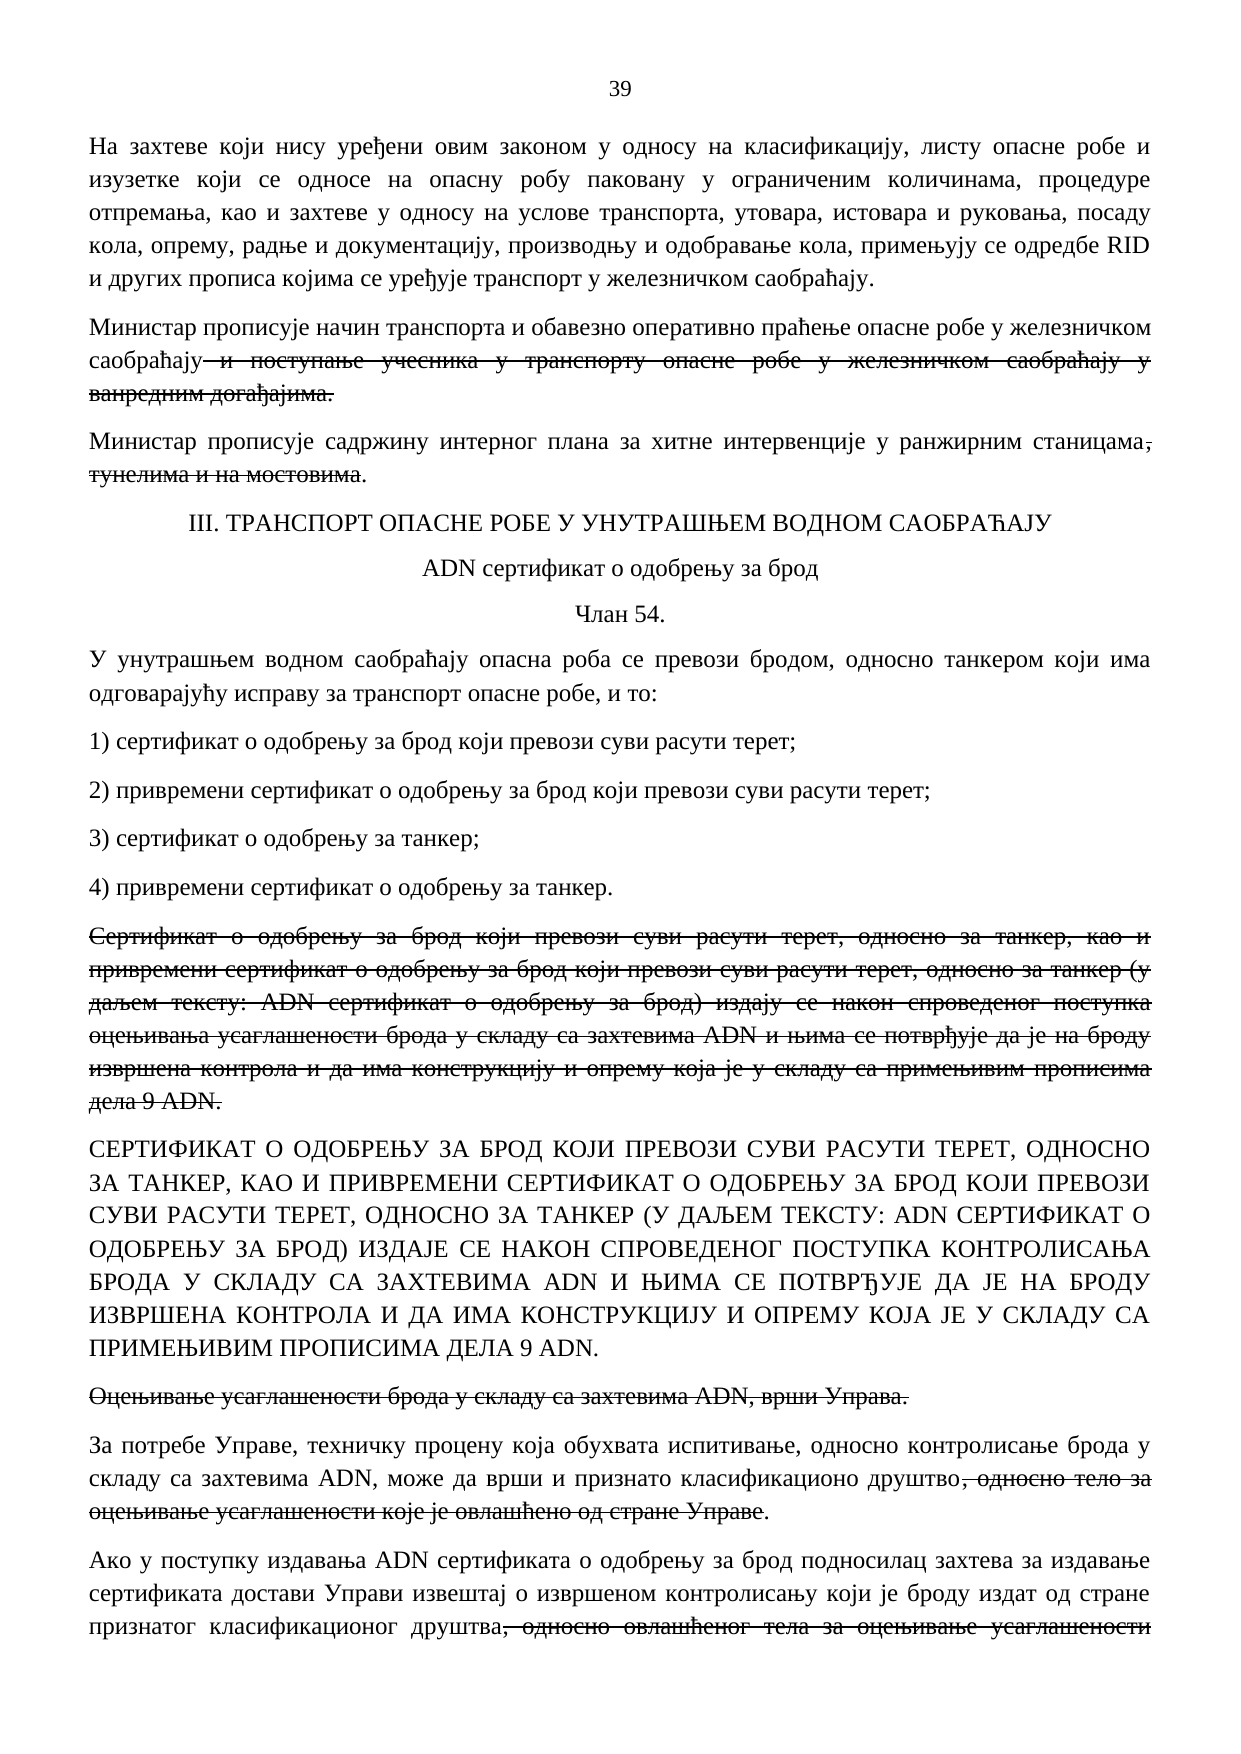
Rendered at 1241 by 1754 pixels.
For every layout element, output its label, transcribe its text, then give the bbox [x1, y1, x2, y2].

text Сертификат о одобрењу за брод који превози суви расути терет, односно за танкер, као и привремени сертификат о одобрењу за брод који превози суви расути терет, односно за танкер (у даљем тексту: ADN сертификат о одобрењу за брод) издају се након спроведеног поступка оцењивања усаглашености брода у складу са захтевима ADN и њима се потврђује да је на броду извршена контрола и да има конструкцију и опрему која је у складу са примењивим прописима дела 9 ADN. [89, 1004, 1152, 1068]
text Сертификат о одобрењу за брод који превози суви расути терет, односно за танкер, као и привремени сертификат о одобрењу за брод који превози суви расути терет, односно за танкер (у даљем тексту: ADN сертификат о одобрењу за брод) издају се након спроведеног поступка оцењивања усаглашености брода у складу са захтевима ADN и њима се потврђује да је на броду извршена контрола и да има конструкцију и опрему која је у складу са примењивим прописима дела 9 ADN. [89, 1070, 1152, 1115]
text ADN сертификат о одобрењу за брод [89, 553, 1152, 582]
text III. ТРАНСПОРТ ОПАСНЕ РОБЕ У УНУТРАШЊЕМ ВОДНОМ САОБРАЋАЈУ [89, 508, 1152, 537]
text За потребе Управе, техничку процену која обухвата испитивање, односно контролисање брода у складу са захтевима ADN, може да врши и признато класификационо друштво, односно тело за оцењивање усаглашености које је овлашћено од стране Управе. [89, 1430, 1152, 1525]
text У унутрашњем водном саобраћају опасна роба се превози бродом, односно танкером који има одговарајућу исправу за транспорт опасне робе, и то: [89, 644, 1152, 706]
text На захтеве који нису уређени овим законом у односу на класификацију, листу опасне робе и изузетке који се односе на опасну робу паковану у ограниченим количинама, процедуре отпремања, као и захтеве у односу на услове транспорта, утовара, истовара и руковања, посаду кола, опрему, радње и документацију, производњу и одобравање кола, примењују се одредбе RID и других прописа којима се уређује транспорт у железничком саобраћају. [89, 131, 1152, 292]
text СЕРТИФИКАТ О ОДОБРЕЊУ ЗА БРОД КОЈИ ПРЕВОЗИ СУВИ РАСУТИ ТЕРЕТ, ОДНОСНО ЗА ТАНКЕР, КАО И ПРИВРЕМЕНИ СЕРТИФИКАТ О ОДОБРЕЊУ ЗА БРОД КОЈИ ПРЕВОЗИ СУВИ РАСУТИ ТЕРЕТ, ОДНОСНО ЗА ТАНКЕР (У ДАЉЕМ ТЕКСТУ: ADN СЕРТИФИКАТ О ОДОБРЕЊУ ЗА БРОД) ИЗДАЈЕ СЕ НАКОН СПРОВЕДЕНОГ ПОСТУПКА КОНТРОЛИСАЊА БРОДА У СКЛАДУ СА ЗАХТЕВИМА ADN И ЊИМА СЕ ПОТВРЂУЈЕ ДА ЈЕ НА БРОДУ ИЗВРШЕНА КОНТРОЛА И ДА ИМА КОНСТРУКЦИЈУ И ОПРЕМУ КОЈА ЈЕ У СКЛАДУ СА ПРИМЕЊИВИМ ПРОПИСИМА ДЕЛА 9 ADN. [89, 1134, 1152, 1361]
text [89, 1545, 1152, 1639]
text Министар прописује начин транспорта и обавезно оперативно праћење опасне робе у железничком саобраћају и поступање учесника у транспорту опасне робе у железничком саобраћају у ванредним догађајима. [89, 312, 1152, 406]
text 4) привремени сертификат о одобрењу за танкер. [89, 872, 1152, 901]
text Оцењивање усаглашености брода у складу са захтевима ADN, врши Управа. [89, 1381, 1152, 1410]
text Члан 54. [89, 599, 1152, 628]
text 2) привремени сертификат о одобрењу за брод који превози суви расути терет; [89, 775, 1152, 804]
text 1) сертификат о одобрењу за брод који превози суви расути терет; [89, 726, 1152, 755]
text Сертификат о одобрењу за брод који превози суви расути терет, односно за танкер, као и привремени сертификат о одобрењу за брод који превози суви расути терет, односно за танкер (у даљем тексту: ADN сертификат о одобрењу за брод) издају се након спроведеног поступка оцењивања усаглашености брода у складу са захтевима ADN и њима се потврђује да је на броду извршена контрола и да има конструкцију и опрему која је у складу са примењивим прописима дела 9 ADN. [89, 921, 1152, 1002]
text Министар прописује садржину интерног плана за хитне интервенције у ранжирним станицама, тунелима и на мостовима. [89, 426, 1152, 488]
text 3) сертификат о одобрењу за танкер; [89, 823, 1152, 852]
